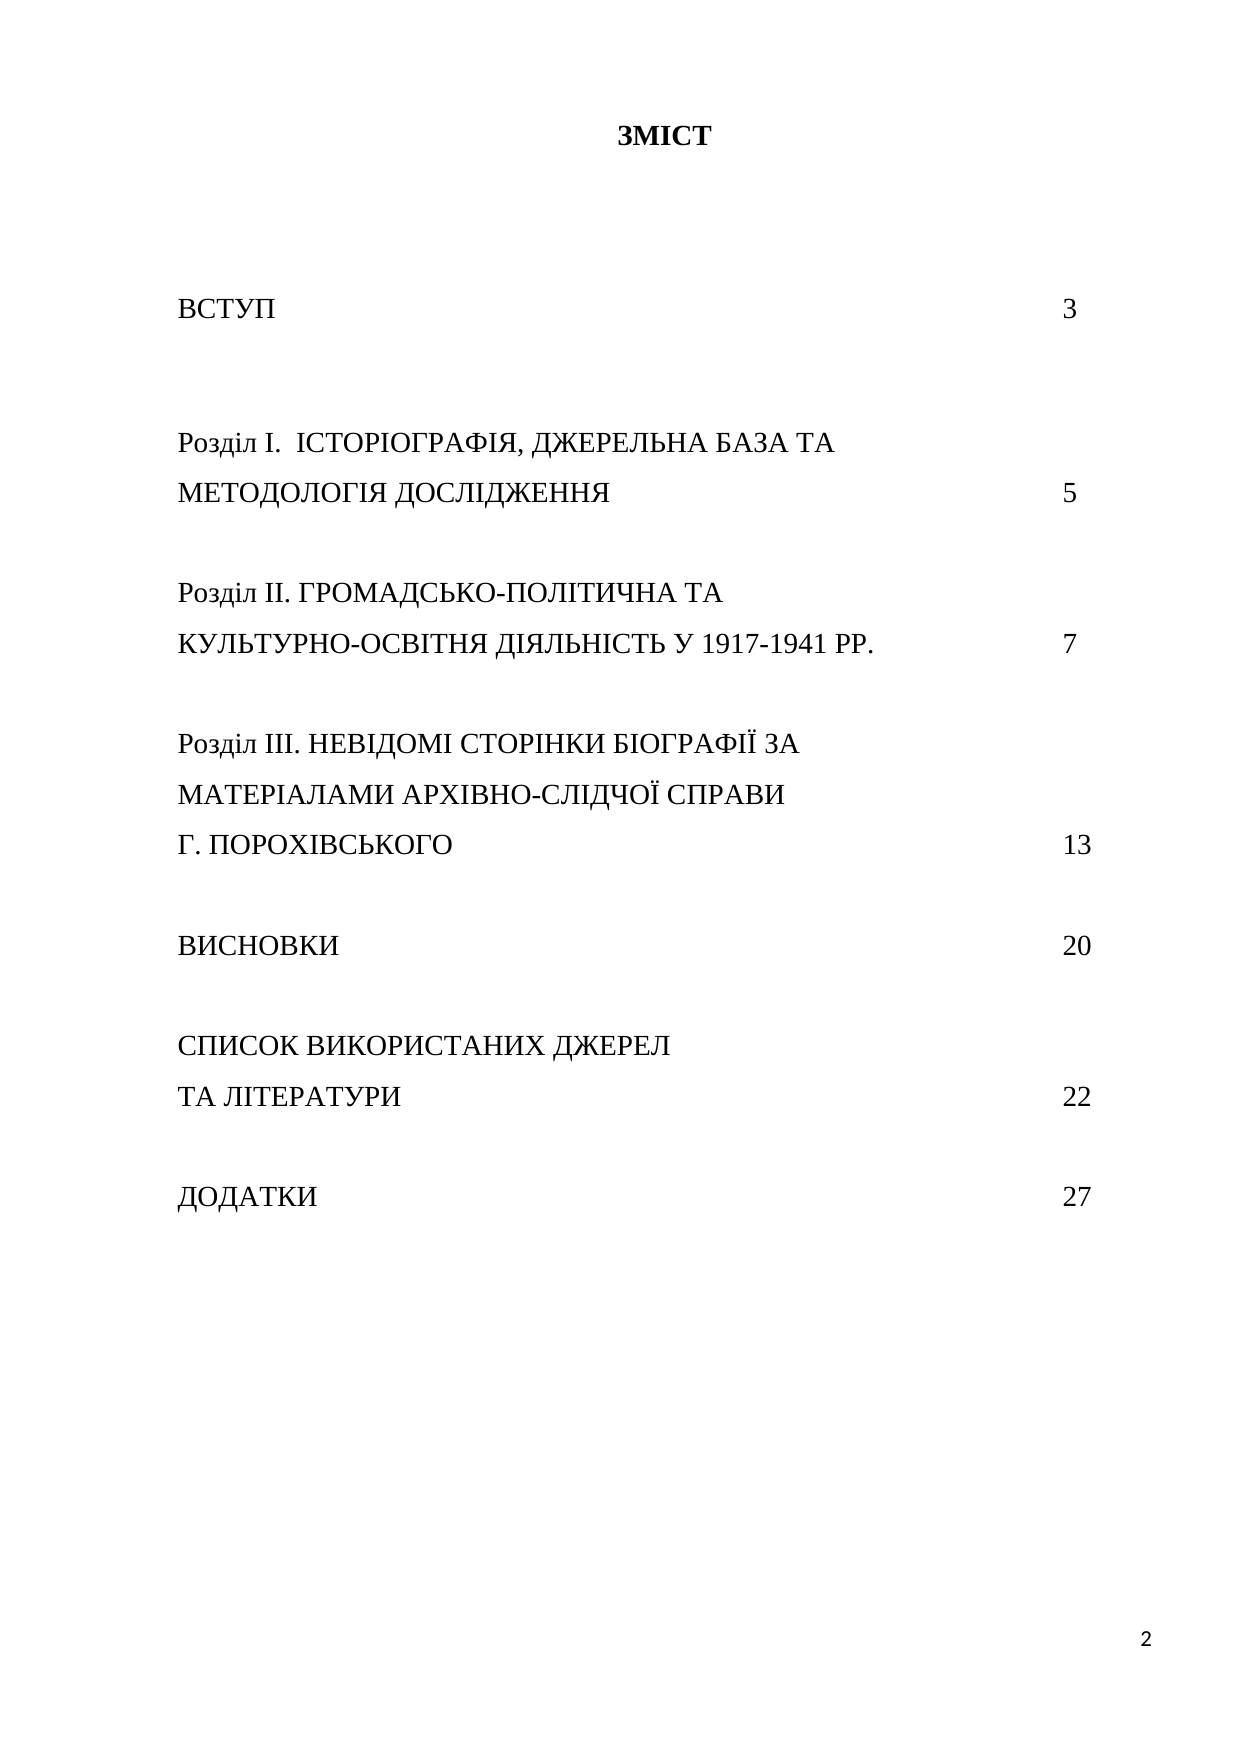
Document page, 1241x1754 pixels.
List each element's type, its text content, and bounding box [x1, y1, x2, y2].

text СПИСОК ВИКОРИСТАНИХ ДЖЕРЕЛ [177, 1028, 1152, 1062]
text Розділ І. ІСТОРІОГРАФІЯ, ДЖЕРЕЛЬНА БАЗА ТА [177, 425, 1152, 458]
text Г. ПОРОХІВСЬКОГО 13 [177, 827, 1152, 861]
text ТА ЛІТЕРАТУРИ 22 [177, 1079, 1152, 1112]
text Розділ ІІ. ГРОМАДСЬКО-ПОЛІТИЧНА ТА [177, 576, 1152, 609]
text МАТЕРІАЛАМИ АРХІВНО-СЛІДЧОЇ СПРАВИ [177, 777, 1152, 810]
text ВИСНОВКИ 20 [177, 928, 1152, 961]
text КУЛЬТУРНО-ОСВІТНЯ ДІЯЛЬНІСТЬ У 1917-1941 РР. 7 [177, 626, 1152, 659]
text МЕТОДОЛОГІЯ ДОСЛІДЖЕННЯ 5 [177, 475, 1152, 508]
text ДОДАТКИ 27 [177, 1179, 1152, 1213]
text ЗМІСТ [177, 118, 1152, 152]
text ВСТУП 3 [177, 291, 1152, 324]
text Розділ ІІІ. НЕВІДОМІ СТОРІНКИ БІОГРАФІЇ ЗА [177, 727, 1152, 760]
